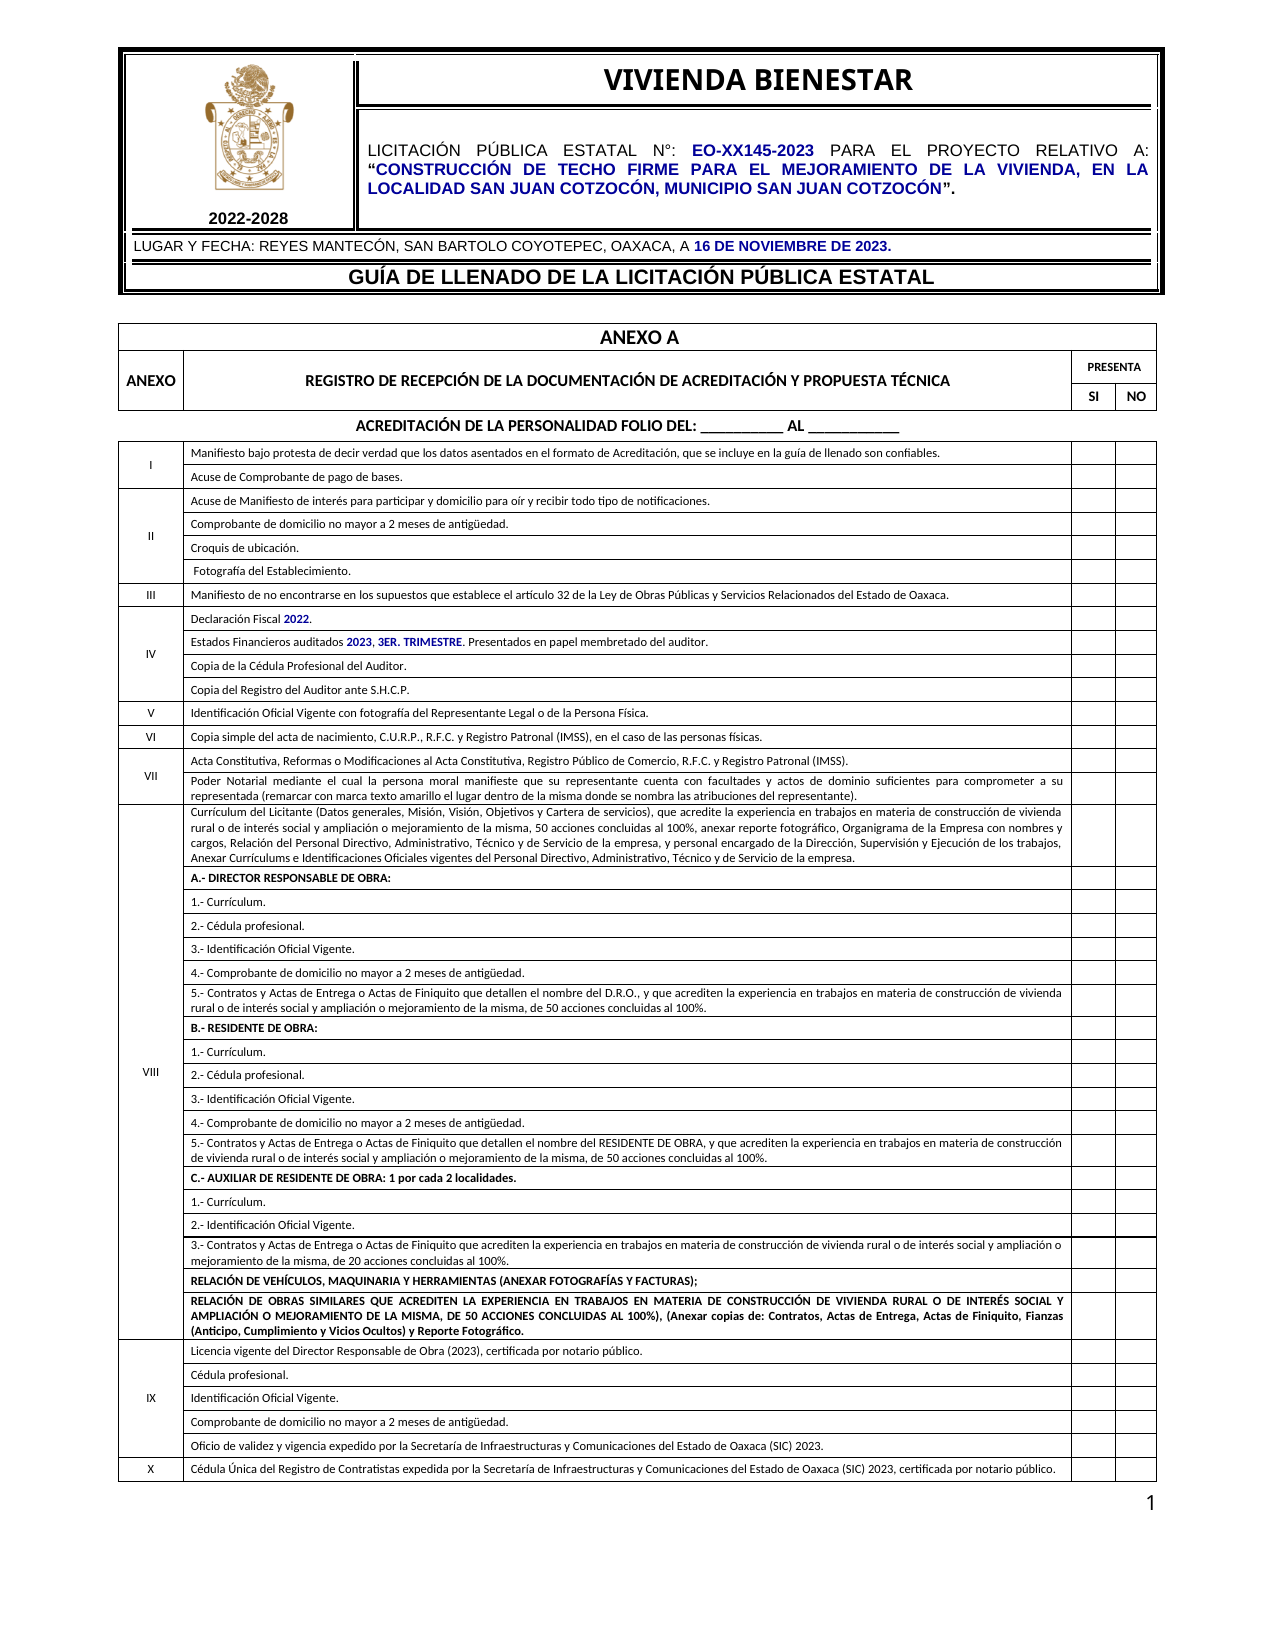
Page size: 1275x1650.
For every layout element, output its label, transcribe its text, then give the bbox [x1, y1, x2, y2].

table_cell [1072, 479, 1115, 502]
table_cell 5.- Contratos y Actas de Entrega o Actas de Finiquito que detallen el nombre del RESIDENTE DE OBRA, y que acrediten la experiencia en trabajos en materia de construcción de vivienda rural o de interés social y ampliación o mejoramiento de la misma, de 50 acciones concluidas al 100%. [184, 1125, 1071, 1156]
table_cell 3.- Identificación Oficial Vigente. [184, 1078, 1071, 1101]
table_cell 2.- Identificación Oficial Vigente. [184, 1204, 1071, 1227]
table_cell [1116, 1007, 1156, 1029]
table_cell VIII [119, 795, 183, 1329]
table_cell [1116, 740, 1156, 762]
table_cell 3.- Contratos y Actas de Entrega o Actas de Finiquito que acrediten la experiencia en trabajos en materia de construcción de vivienda rural o de interés social y ampliación o mejoramiento de la misma, de 20 acciones concluidas al 100%. [184, 1228, 1071, 1258]
table_cell [1072, 669, 1115, 691]
table_cell Fotografía del Establecimiento. [184, 550, 1071, 573]
table_cell [1116, 479, 1156, 502]
table_cell [1116, 904, 1156, 927]
table_cell IV [119, 598, 183, 691]
table_cell [1072, 1330, 1115, 1353]
table_cell Copia de la Cédula Profesional del Auditor. [184, 645, 1071, 667]
table_cell C.- AUXILIAR DE RESIDENTE DE OBRA: 1 por cada 2 localidades. [184, 1157, 1071, 1179]
table_cell [1072, 1204, 1115, 1227]
table_cell [1072, 975, 1115, 1006]
table_cell [1116, 1330, 1156, 1353]
table_cell Copia simple del acta de nacimiento, C.U.R.P., R.F.C. y Registro Patronal (IMSS), en el caso de las personas físicas. [184, 716, 1071, 738]
table_cell Comprobante de domicilio no mayor a 2 meses de antigüedad. [184, 1401, 1071, 1424]
table_cell [1072, 1157, 1115, 1179]
table_cell [1072, 763, 1115, 794]
table_cell [1072, 716, 1115, 738]
table_cell [1116, 1125, 1156, 1156]
table_cell REGISTRO DE RECEPCIÓN DE LA DOCUMENTACIÓN DE ACREDITACIÓN Y PROPUESTA TÉCNICA [184, 341, 1071, 400]
table_cell [1116, 1228, 1156, 1258]
table_cell Manifiesto bajo protesta de decir verdad que los datos asentados en el formato de Acreditación, que se incluye en la guía de llenado son confiables. [184, 432, 1071, 455]
table_cell 2.- Cédula profesional. [184, 1054, 1071, 1077]
table_cell [1116, 401, 1157, 431]
table_cell ANEXO [119, 341, 183, 400]
table_cell [1116, 716, 1156, 738]
table_cell [1072, 795, 1115, 856]
table_cell Identificación Oficial Vigente con fotografía del Representante Legal o de la Persona Física. [184, 692, 1071, 715]
table_cell [1116, 1448, 1156, 1471]
table_cell 4.- Comprobante de domicilio no mayor a 2 meses de antigüedad. [184, 952, 1071, 974]
table_cell [1072, 1054, 1115, 1077]
table_cell X [119, 1448, 183, 1471]
table_cell [1072, 692, 1115, 715]
table_cell PRESENTA [1072, 341, 1156, 373]
table_cell [1072, 432, 1115, 455]
table_cell [1116, 975, 1156, 1006]
table_cell Copia del Registro del Auditor ante S.H.C.P. [184, 669, 1071, 691]
table_cell [1116, 928, 1156, 951]
table_cell ACREDITACIÓN DE LA PERSONALIDAD FOLIO DEL: __________ AL ___________ [183, 401, 1072, 431]
table_cell Comprobante de domicilio no mayor a 2 meses de antigüedad. [184, 503, 1071, 526]
table_cell 1.- Currículum. [184, 1031, 1071, 1053]
table_cell [1072, 1125, 1115, 1156]
table_cell A.- DIRECTOR RESPONSABLE DE OBRA: [184, 857, 1071, 880]
table_cell [1116, 857, 1156, 880]
table_cell [1116, 1260, 1156, 1282]
table_cell Identificación Oficial Vigente. [184, 1378, 1071, 1400]
table_cell I [119, 432, 183, 478]
table_cell SI [1072, 374, 1115, 400]
table_cell [1072, 1078, 1115, 1101]
table_cell Poder Notarial mediante el cual la persona moral manifieste que su representante cuenta con facultades y actos de dominio suficientes para comprometer a su representada (remarcar con marca texto amarillo el lugar dentro de la misma donde se nombra las atribuciones del representante). [184, 763, 1071, 794]
table_cell [1072, 1354, 1115, 1376]
table_cell VII [119, 740, 183, 794]
table_cell Estados Financieros auditados 2023, 3ER. TRIMESTRE. Presentados en papel membretado del auditor. [184, 621, 1071, 644]
table_cell [118, 401, 183, 431]
table_cell 5.- Contratos y Actas de Entrega o Actas de Finiquito que detallen el nombre del D.R.O., y que acrediten la experiencia en trabajos en materia de construcción de vivienda rural o de interés social y ampliación o mejoramiento de la misma, de 50 acciones concluidas al 100%. [184, 975, 1071, 1006]
table_cell [1072, 740, 1115, 762]
table_cell [1116, 669, 1156, 691]
table_cell B.- RESIDENTE DE OBRA: [184, 1007, 1071, 1029]
table_cell 2.- Cédula profesional. [184, 904, 1071, 927]
table_cell [1072, 550, 1115, 573]
table_cell 3.- Identificación Oficial Vigente. [184, 928, 1071, 951]
table_cell Manifiesto de no encontrarse en los supuestos que establece el artículo 32 de la Ley de Obras Públicas y Servicios Relacionados del Estado de Oaxaca. [184, 574, 1071, 597]
table_cell Oficio de validez y vigencia expedido por la Secretaría de Infraestructuras y Comunicaciones del Estado de Oaxaca (SIC) 2023. [184, 1425, 1071, 1447]
table_cell [1072, 598, 1115, 620]
table_cell VI [119, 716, 183, 738]
table_cell [1116, 1354, 1156, 1376]
table_cell [1116, 432, 1156, 455]
table_cell 1.- Currículum. [184, 1181, 1071, 1203]
table_cell [1116, 1181, 1156, 1203]
table_cell [1116, 952, 1156, 974]
table_cell RELACIÓN DE VEHÍCULOS, MAQUINARIA Y HERRAMIENTAS (ANEXAR FOTOGRAFÍAS Y FACTURAS); [184, 1260, 1071, 1282]
table_cell [1072, 1401, 1115, 1424]
table_cell [1116, 881, 1156, 903]
table_cell [1116, 598, 1156, 620]
table_cell [1072, 527, 1115, 549]
table_cell [1072, 621, 1115, 644]
table_cell [1072, 952, 1115, 974]
table_cell Currículum del Licitante (Datos generales, Misión, Visión, Objetivos y Cartera de servicios), que acredite la experiencia en trabajos en materia de construcción de vivienda rural o de interés social y ampliación o mejoramiento de la misma, 50 acciones concluidas al 100%, anexar reporte fotográfico, Organigrama de la Empresa con nombres y cargos, Relación del Personal Directivo, Administrativo, Técnico y de Servicio de la empresa, y personal encargado de la Dirección, Supervisión y Ejecución de los trabajos, Anexar Currículums e Identificaciones Oficiales vigentes del Personal Directivo, Administrativo, Técnico y de Servicio de la empresa. [184, 795, 1071, 856]
table_cell [1116, 1204, 1156, 1227]
table_cell [1072, 881, 1115, 903]
table_cell [1116, 795, 1156, 856]
table_cell [1072, 928, 1115, 951]
table_cell RELACIÓN DE OBRAS SIMILARES QUE ACREDITEN LA EXPERIENCIA EN TRABAJOS EN MATERIA DE CONSTRUCCIÓN DE VIVIENDA RURAL O DE INTERÉS SOCIAL Y AMPLIACIÓN O MEJORAMIENTO DE LA MISMA, DE 50 ACCIONES CONCLUIDAS AL 100%), (Anexar copias de: Contratos, Actas de Entrega, Actas de Finiquito, Fianzas (Anticipo, Cumplimiento y Vicios Ocultos) y Reporte Fotográfico. [184, 1283, 1071, 1329]
table_cell Licencia vigente del Director Responsable de Obra (2023), certificada por notario público. [184, 1330, 1071, 1353]
table_cell Declaración Fiscal 2022. [184, 598, 1071, 620]
table_cell [1116, 503, 1156, 526]
table_cell [1116, 574, 1156, 597]
table_cell [1072, 857, 1115, 880]
table_cell [1116, 1401, 1156, 1424]
picture [199, 60, 296, 189]
table_cell [1072, 456, 1115, 478]
table_cell III [119, 574, 183, 597]
table_cell Acuse de Comprobante de pago de bases. [184, 456, 1071, 478]
table_cell Cédula Única del Registro de Contratistas expedida por la Secretaría de Infraestructuras y Comunicaciones del Estado de Oaxaca (SIC) 2023, certificada por notario público. [184, 1448, 1071, 1471]
table_cell [1072, 1102, 1115, 1124]
table_cell [1116, 1102, 1156, 1124]
table_cell [1116, 1078, 1156, 1101]
table_cell [1072, 1283, 1115, 1329]
table_cell [1072, 1425, 1115, 1447]
table_cell [1116, 1157, 1156, 1179]
table_cell [1116, 1054, 1156, 1077]
table_cell [1116, 1378, 1156, 1400]
table_cell [1116, 763, 1156, 794]
table_cell [1072, 1031, 1115, 1053]
table_cell [1072, 1260, 1115, 1282]
table_cell [1072, 401, 1116, 431]
table_cell [1116, 1031, 1156, 1053]
table_cell [1072, 904, 1115, 927]
table_cell [1072, 503, 1115, 526]
table_cell Cédula profesional. [184, 1354, 1071, 1376]
table_cell [1072, 1228, 1115, 1258]
table_cell Acta Constitutiva, Reformas o Modificaciones al Acta Constitutiva, Registro Público de Comercio, R.F.C. y Registro Patronal (IMSS). [184, 740, 1071, 762]
table_cell Croquis de ubicación. [184, 527, 1071, 549]
table_cell [1116, 527, 1156, 549]
table_cell [1072, 1181, 1115, 1203]
table_cell [1116, 550, 1156, 573]
table_header ANEXO A [119, 315, 1156, 340]
table_cell [1116, 456, 1156, 478]
table_cell [1116, 1283, 1156, 1329]
table_cell NO [1116, 374, 1156, 400]
table_cell [1072, 1007, 1115, 1029]
table_cell [1116, 692, 1156, 715]
table_cell [1072, 1448, 1115, 1471]
table_cell [1072, 574, 1115, 597]
table_cell [1116, 1425, 1156, 1447]
table_cell II [119, 479, 183, 573]
table_cell [1116, 621, 1156, 644]
table_cell [1116, 645, 1156, 667]
table_cell Acuse de Manifiesto de interés para participar y domicilio para oír y recibir todo tipo de notificaciones. [184, 479, 1071, 502]
table_cell V [119, 692, 183, 715]
table_cell IX [119, 1330, 183, 1447]
table_cell [1072, 645, 1115, 667]
table_cell 1.- Currículum. [184, 881, 1071, 903]
table_cell [1072, 1378, 1115, 1400]
table_cell 4.- Comprobante de domicilio no mayor a 2 meses de antigüedad. [184, 1102, 1071, 1124]
